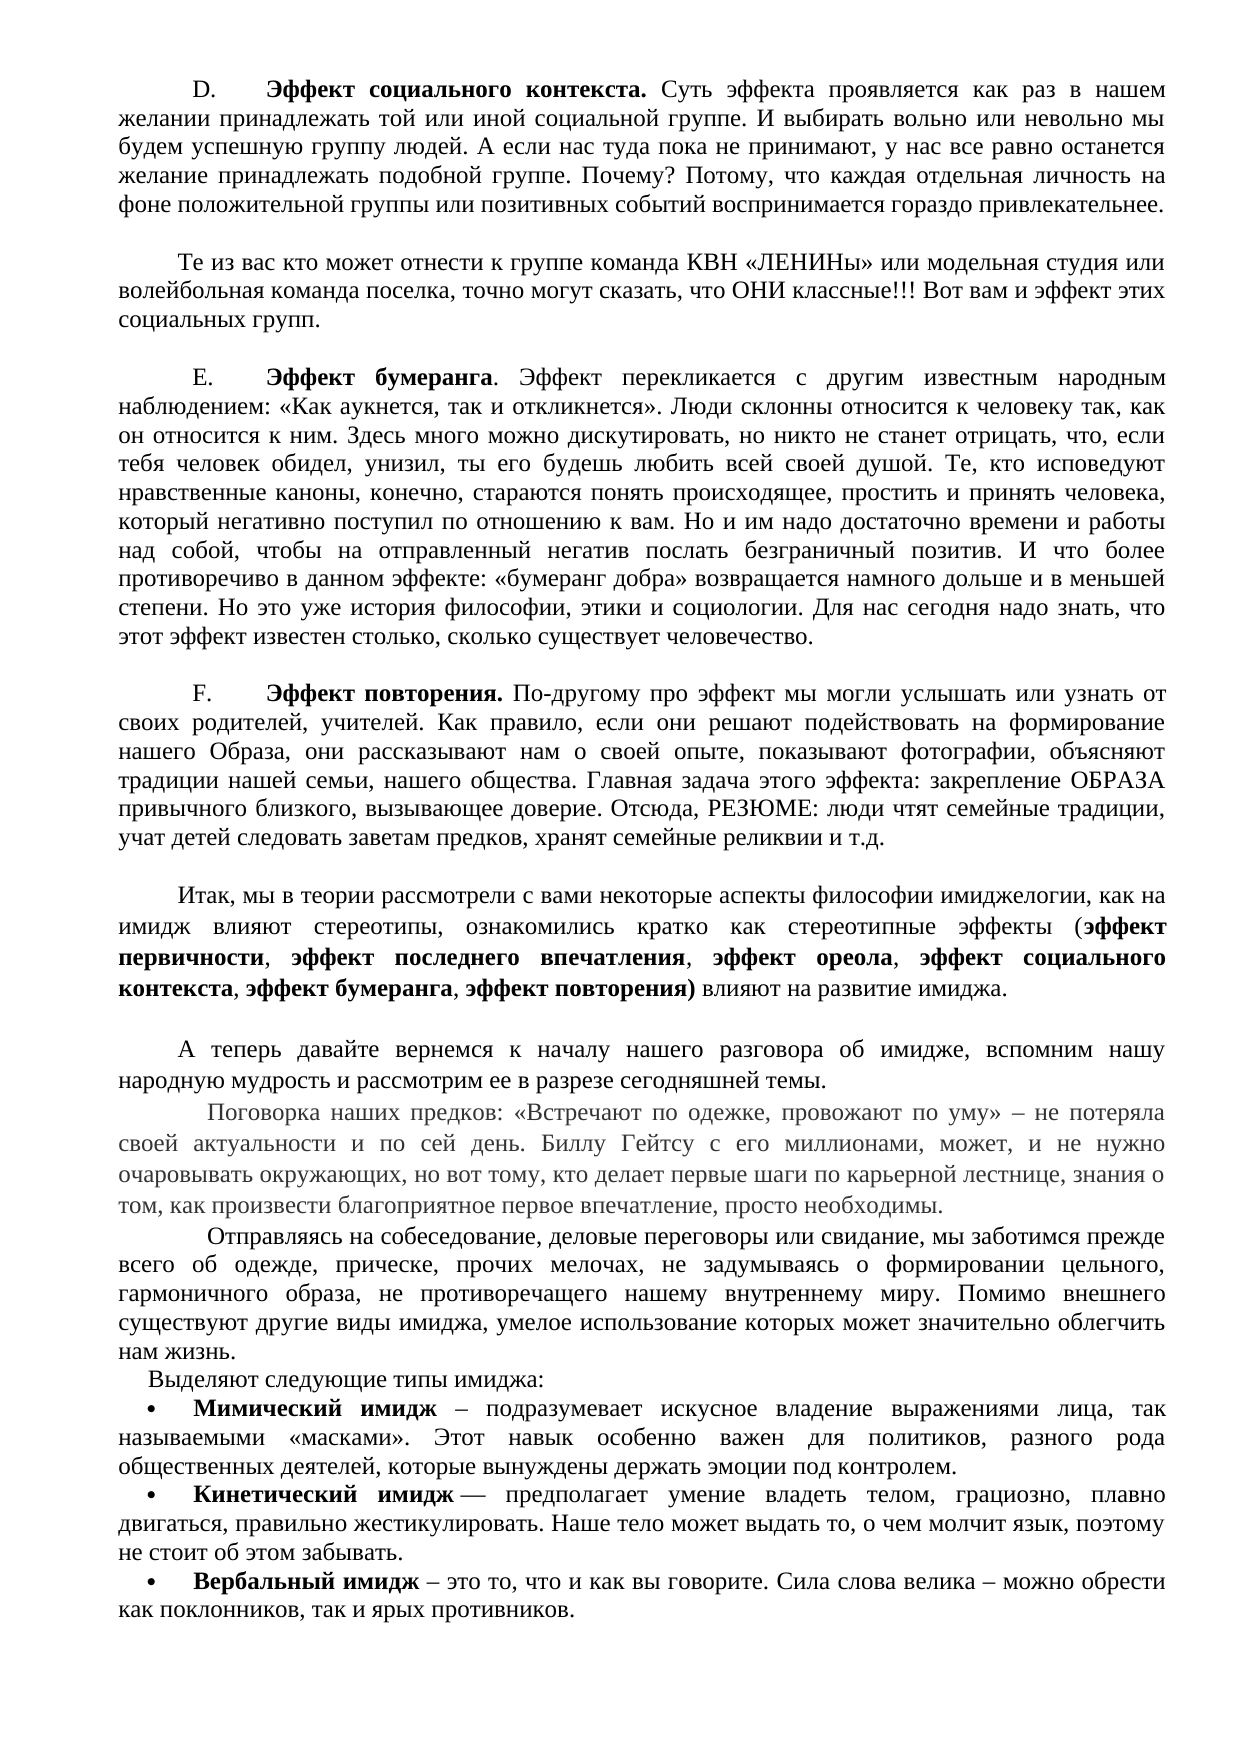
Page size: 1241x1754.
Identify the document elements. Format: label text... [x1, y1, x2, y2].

text Поговорка наших предков: «Встречают по одежке, провожают по уму» – не потеряла своей актуальности и по сей день. Биллу Гейтсу с его миллионами, может, и не нужно очаровывать окружающих, но вот тому, кто делает первые шаги по карьерной лестнице, знания о том, как произвести благоприятное первое впечатление, просто необходимы. [118, 1187, 1167, 1218]
text Итак, мы в теории рассмотрели с вами некоторые аспекты философии имиджелогии, как на имидж влияют стереотипы, ознакомились кратко как стереотипные эффекты (эффект первичности, эффект последнего впечатления, эффект ореола, эффект социального контекста, эффект бумеранга, эффект повторения) влияют на развитие имиджа. [118, 880, 1167, 1002]
list Эффект повторения. По-другому про эффект мы могли услышать или узнать от своих родителей, учителей. Как правило, если они решают подействовать на формирование нашего Образа, они рассказывают нам о своей опыте, показывают фотографии, объясняют традиции нашей семьи, нашего общества. Главная задача этого эффекта: закрепление ОБРАЗА привычного близкого, вызывающее доверие. Отсюда, РЕЗЮМЕ: люди чтят семейные традиции, учат детей следовать заветам предков, хранят семейные реликвии и т.д. [118, 678, 1167, 851]
list Эффект бумеранга. Эффект перекликается с другим известным народным наблюдением: «Как аукнется, так и откликнется». Люди склонны относится к человеку так, как он относится к ним. Здесь много можно дискутировать, но никто не станет отрицать, что, если тебя человек обидел, унизил, ты его будешь любить всей своей душой. Те, кто исповедуют нравственные каноны, конечно, стараются понять происходящее, простить и принять человека, который негативно поступил по отношению к вам. Но и им надо достаточно времени и работы над собой, чтобы на отправленный негатив послать безграничный позитив. И что более противоречиво в данном эффекте: «бумеранг добра» возвращается намного дольше и в меньшей степени. Но это уже история философии, этики и социологии. Для нас сегодня надо знать, что этот эффект известен столько, сколько существует человечество. [118, 362, 1167, 650]
list Вербальный имидж – это то, что и как вы говорите. Сила слова велика – можно обрести как поклонников, так и ярых противников. [118, 1566, 1167, 1623]
text Поговорка наших предков: «Встречают по одежке, провожают по уму» – не потеряла своей актуальности и по сей день. Биллу Гейтсу с его миллионами, может, и не нужно очаровывать окружающих, но вот тому, кто делает первые шаги по карьерной лестнице, знания о том, как произвести благоприятное первое впечатление, просто необходимы. [118, 1097, 1167, 1128]
list Кинетический имидж — предполагает умение владеть телом, грациозно, плавно двигаться, правильно жестикулировать. Наше тело может выдать то, о чем молчит язык, поэтому не стоит об этом забывать. [118, 1479, 1167, 1566]
text А теперь давайте вернемся к началу нашего разговора об имидже, вспомним нашу народную мудрость и рассмотрим ее в разрезе сегодняшней темы. [118, 1034, 1167, 1094]
list Мимический имидж – подразумевает искусное владение выражениями лица, так называемыми «масками». Этот навык особенно важен для политиков, разного рода общественных деятелей, которые вынуждены держать эмоции под контролем. [118, 1393, 1167, 1479]
text Выделяют следующие типы имиджа: [118, 1364, 1167, 1393]
text Те из вас кто может отнести к группе команда КВН «ЛЕНИНы» или модельная студия или волейбольная команда поселка, точно могут сказать, что ОНИ классные!!! Вот вам и эффект этих социальных групп. [118, 247, 1167, 333]
text Отправляясь на собеседование, деловые переговоры или свидание, мы заботимся прежде всего об одежде, прическе, прочих мелочах, не задумываясь о формировании цельного, гармоничного образа, не противоречащего нашему внутреннему миру. Помимо внешнего существуют другие виды имиджа, умелое использование которых может значительно облегчить нам жизнь. [118, 1221, 1167, 1364]
list Эффект социального контекста. Суть эффекта проявляется как раз в нашем желании принадлежать той или иной социальной группе. И выбирать вольно или невольно мы будем успешную группу людей. А если нас туда пока не принимают, у нас все равно останется желание принадлежать подобной группе. Почему? Потому, что каждая отдельная личность на фоне положительной группы или позитивных событий воспринимается гораздо привлекательнее. [118, 74, 1167, 218]
